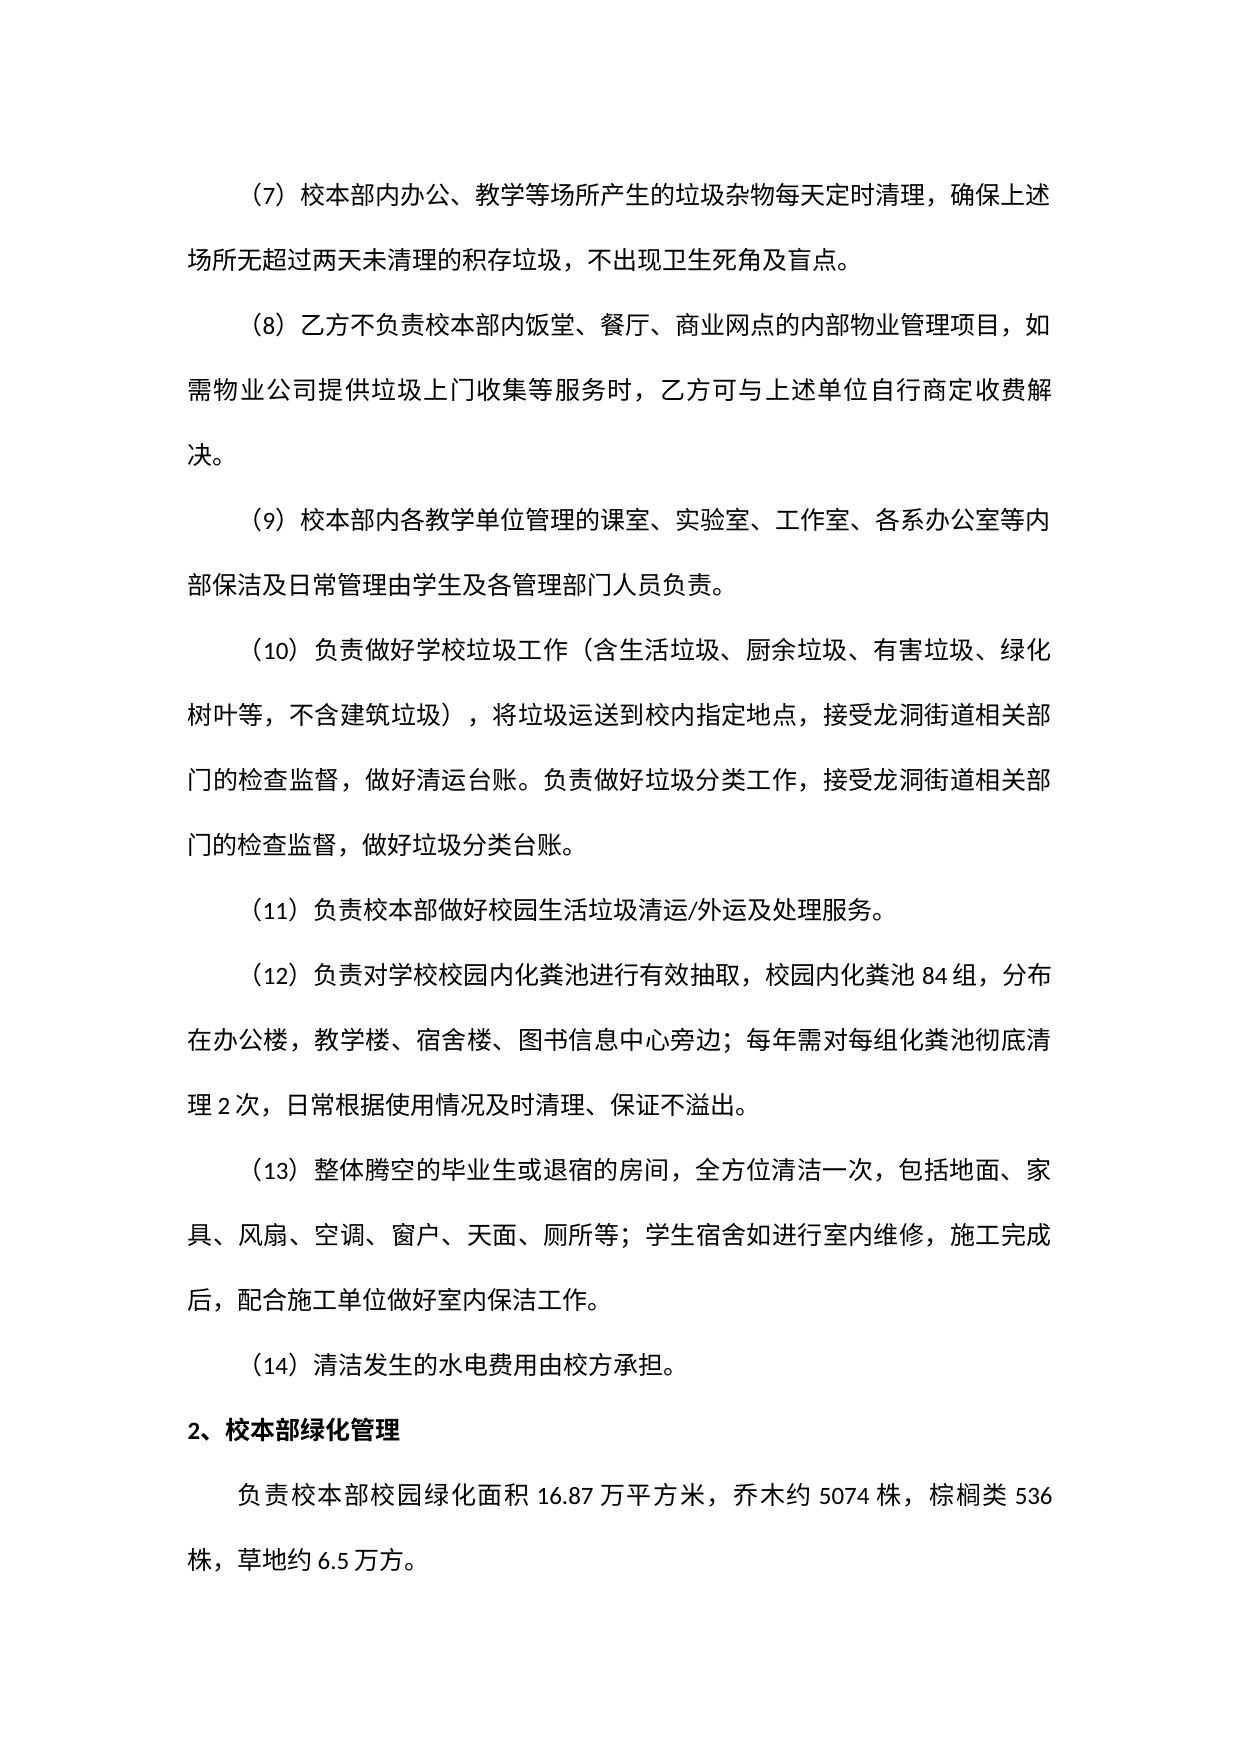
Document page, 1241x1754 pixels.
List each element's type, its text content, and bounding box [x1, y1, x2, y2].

text （13）整体腾空的毕业生或退宿的房间，全方位清洁一次，包括地面、家具、风扇、空调、窗户、天面、厕所等；学生宿舍如进行室内维修，施工完成后，配合施工单位做好室内保洁工作。 [187, 1137, 1053, 1332]
text （8）乙方不负责校本部内饭堂、餐厅、商业网点的内部物业管理项目，如需物业公司提供垃圾上门收集等服务时，乙方可与上述单位自行商定收费解决。 [187, 292, 1053, 487]
text （14）清洁发生的水电费用由校方承担。 [187, 1332, 1053, 1397]
text （9）校本部内各教学单位管理的课室、实验室、工作室、各系办公室等内部保洁及日常管理由学生及各管理部门人员负责。 [187, 487, 1053, 617]
text 2、校本部绿化管理 [187, 1397, 1053, 1462]
text （10）负责做好学校垃圾工作（含生活垃圾、厨余垃圾、有害垃圾、绿化树叶等，不含建筑垃圾），将垃圾运送到校内指定地点，接受龙洞街道相关部门的检查监督，做好清运台账。负责做好垃圾分类工作，接受龙洞街道相关部门的检查监督，做好垃圾分类台账。 [187, 617, 1053, 877]
text （7）校本部内办公、教学等场所产生的垃圾杂物每天定时清理，确保上述场所无超过两天未清理的积存垃圾，不出现卫生死角及盲点。 [187, 162, 1053, 292]
text （12）负责对学校校园内化粪池进行有效抽取，校园内化粪池84组，分布在办公楼，教学楼、宿舍楼、图书信息中心旁边；每年需对每组化粪池彻底清理2次，日常根据使用情况及时清理、保证不溢出。 [187, 942, 1053, 1137]
text （11）负责校本部做好校园生活垃圾清运/外运及处理服务。 [187, 877, 1053, 942]
text 负责校本部校园绿化面积16.87万平方米，乔木约5074株，棕榈类536株，草地约6.5万方。 [187, 1462, 1053, 1592]
